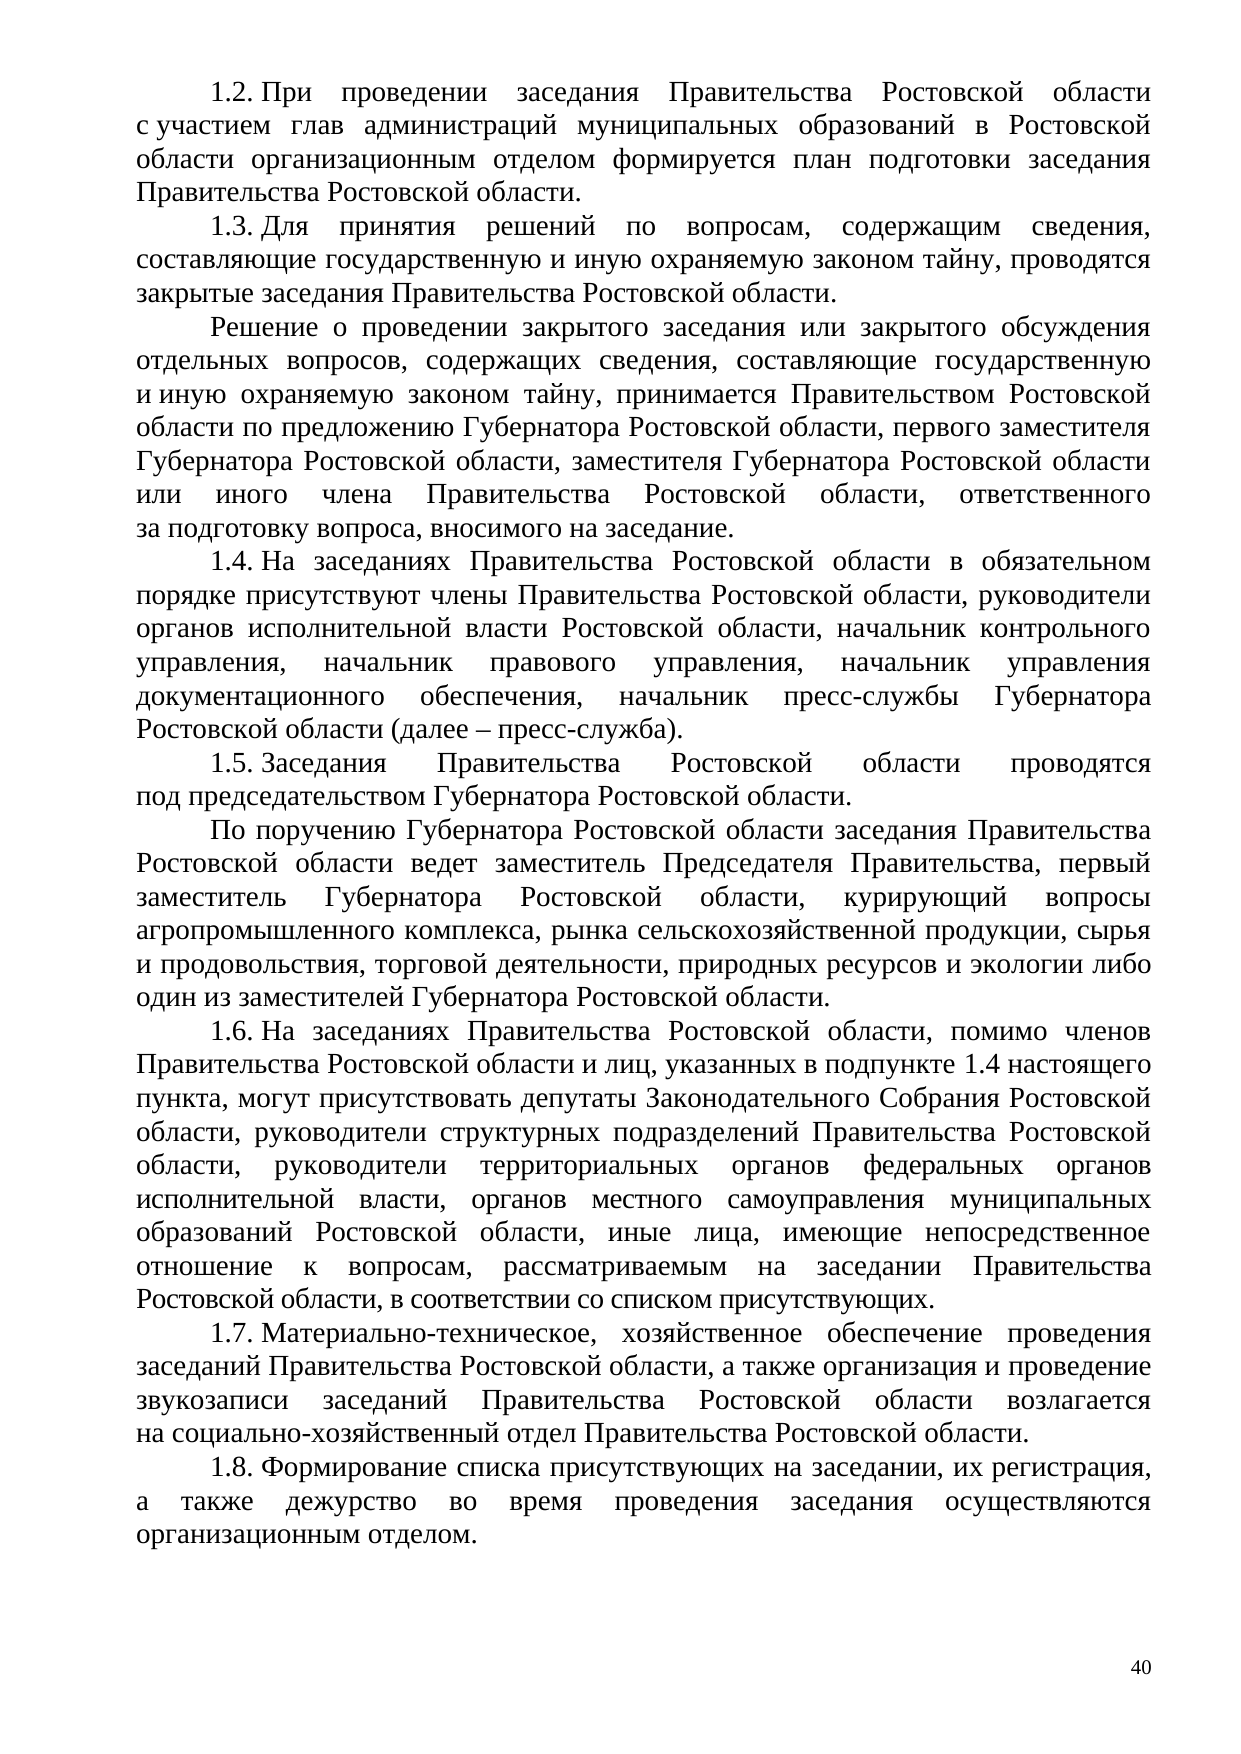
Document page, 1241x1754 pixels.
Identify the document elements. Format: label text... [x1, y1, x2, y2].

text 1.6. На заседаниях Правительства Ростовской области, помимо членов Правительства Ростовской области и лиц, указанных в подпункте 1.4 настоящего пункта, могут присутствовать депутаты Законодательного Собрания Ростовской области, руководители структурных подразделений Правительства Ростовской области, руководители территориальных органов федеральных органов исполнительной власти, органов местного самоуправления муниципальных образований Ростовской области, иные лица, имеющие непосредственное отношение к вопросам, рассматриваемым на заседании Правительства Ростовской области, в соответствии со списком присутствующих. [136, 1013, 1152, 1315]
text 1.8. Формирование списка присутствующих на заседании, их регистрация, а также дежурство во время проведения заседания осуществляются организационным отделом. [136, 1449, 1152, 1550]
text Решение о проведении закрытого заседания или закрытого обсуждения отдельных вопросов, содержащих сведения, составляющие государственную и иную охраняемую законом тайну, принимается Правительством Ростовской области по предложению Губернатора Ростовской области, первого заместителя Губернатора Ростовской области, заместителя Губернатора Ростовской области или иного члена Правительства Ростовской области, ответственного за подготовку вопроса, вносимого на заседание. [136, 309, 1152, 543]
text 1.5. Заседания Правительства Ростовской области проводятся под председательством Губернатора Ростовской области. [136, 745, 1152, 812]
text 1.7. Материально-техническое, хозяйственное обеспечение проведения заседаний Правительства Ростовской области, а также организация и проведение звукозаписи заседаний Правительства Ростовской области возлагается на социально-хозяйственный отдел Правительства Ростовской области. [136, 1315, 1152, 1449]
text 1.2. При проведении заседания Правительства Ростовской области с участием глав администраций муниципальных образований в Ростовской области организационным отделом формируется план подготовки заседания Правительства Ростовской области. [136, 74, 1152, 208]
text 1.4. На заседаниях Правительства Ростовской области в обязательном порядке присутствуют члены Правительства Ростовской области, руководители органов исполнительной власти Ростовской области, начальник контрольного управления, начальник правового управления, начальник управления документационного обеспечения, начальник пресс-службы Губернатора Ростовской области (далее – пресс-служба). [136, 543, 1152, 745]
text 1.3. Для принятия решений по вопросам, содержащим сведения, составляющие государственную и иную охраняемую законом тайну, проводятся закрытые заседания Правительства Ростовской области. [136, 208, 1152, 309]
text По поручению Губернатора Ростовской области заседания Правительства Ростовской области ведет заместитель Председателя Правительства, первый заместитель Губернатора Ростовской области, курирующий вопросы агропромышленного комплекса, рынка сельскохозяйственной продукции, сырья и продовольствия, торговой деятельности, природных ресурсов и экологии либо один из заместителей Губернатора Ростовской области. [136, 812, 1152, 1013]
